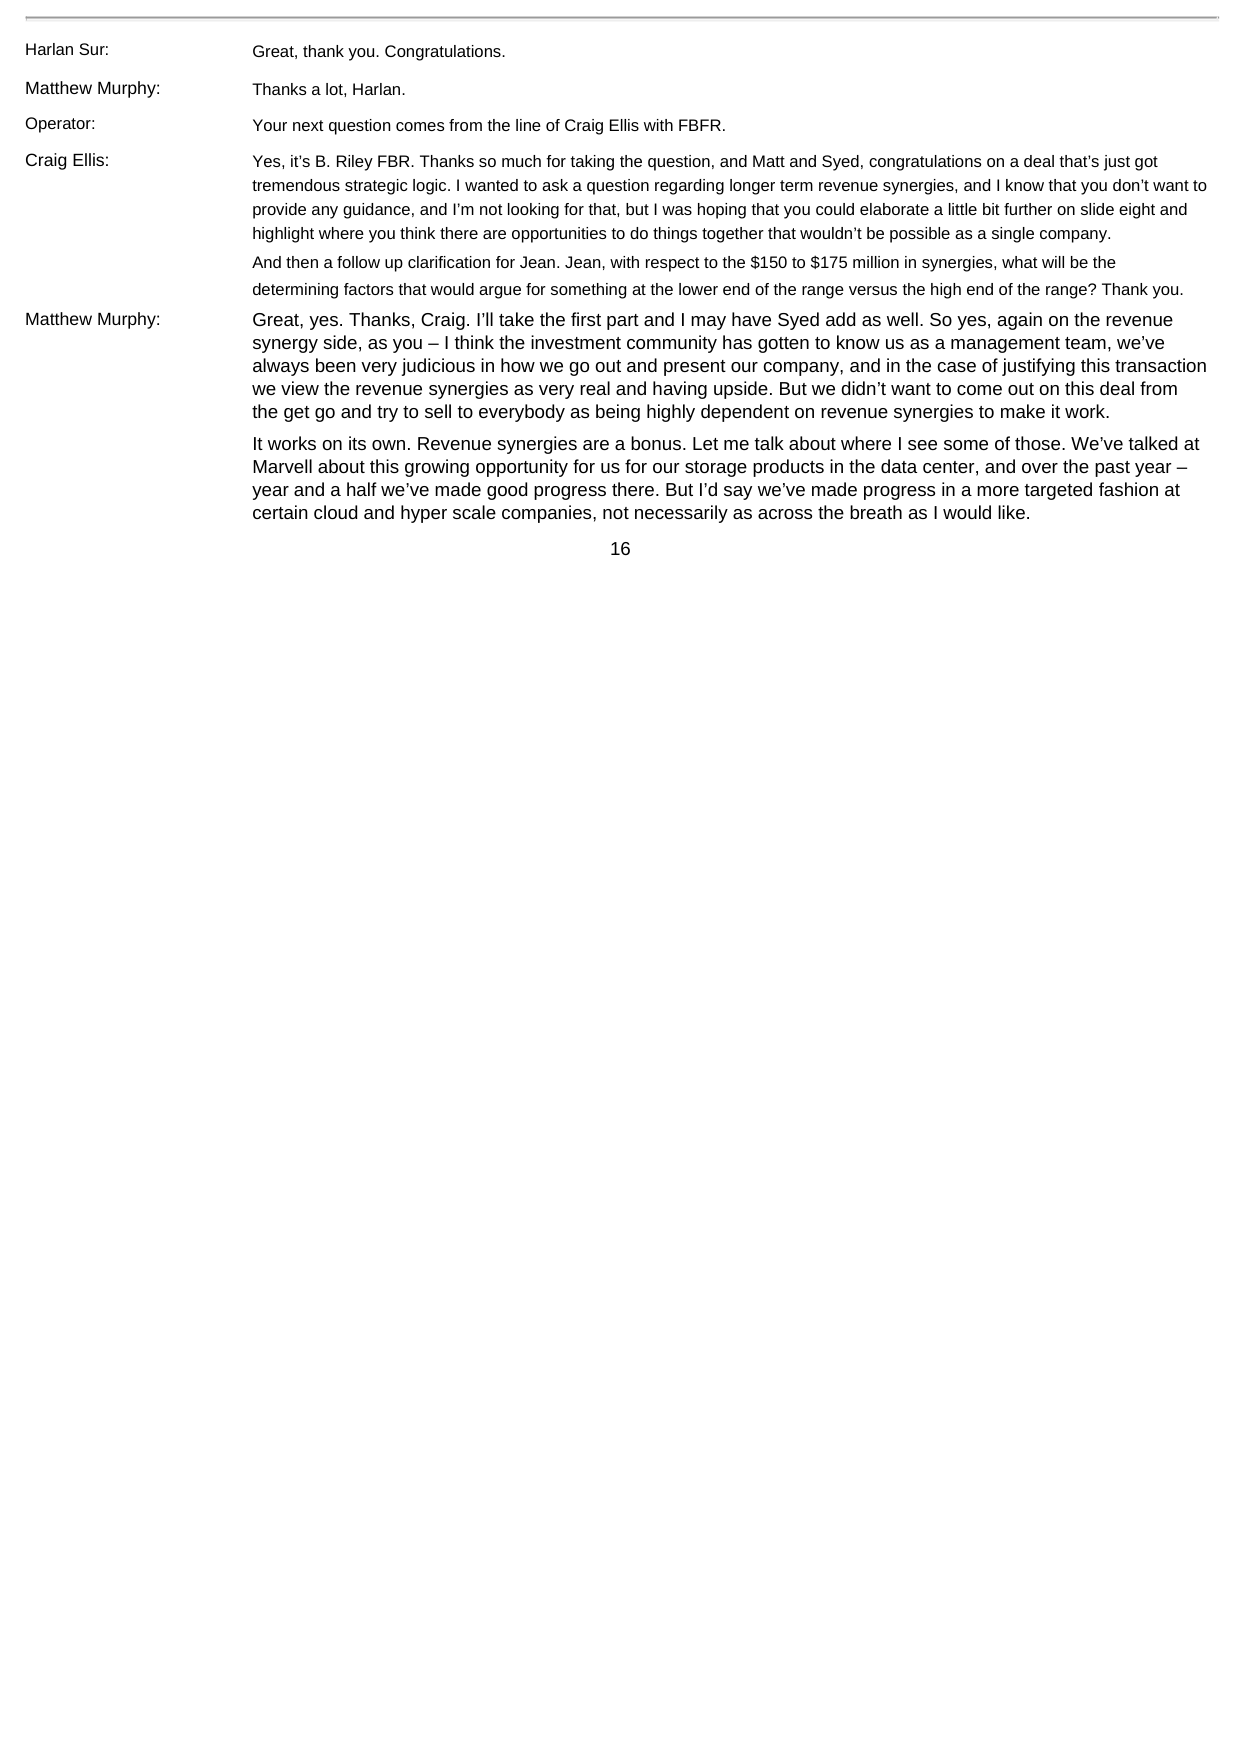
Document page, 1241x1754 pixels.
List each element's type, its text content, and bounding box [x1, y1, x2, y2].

picture [23, 16, 1220, 24]
text It works on its own. Revenue synergies are a bonus. Let me talk about where I see some of those. We’ve talked at Marvell about this growing opportunity for us for our storage products in the data center, and over the past year – year and a half we’ve made good progress there. But I’d say we’ve made progress in a more targeted fashion at certain cloud and hyper scale companies, not necessarily as across the breath as I would like. [252, 432, 1215, 524]
text Your next question comes from the line of Craig Ellis with FBFR. [252, 116, 1215, 135]
text Matthew Murphy: [25, 308, 177, 329]
text Thanks a lot, Harlan. [252, 80, 1215, 99]
text And then a follow up clarification for Jean. Jean, with respect to the $150 to $175 million in synergies, what will be the determining factors that would argue for something at the lower end of the range versus the high end of the range? Thank you. [252, 252, 1201, 299]
text Matthew Murphy: [25, 78, 177, 98]
text Craig Ellis: [25, 149, 177, 170]
text Operator: [25, 113, 177, 133]
text 16 [25, 538, 1215, 559]
text Harlan Sur: [25, 40, 177, 59]
text Yes, it’s B. Riley FBR. Thanks so much for taking the question, and Matt and Syed, congratulations on a deal that’s just got tremendous strategic logic. I wanted to ask a question regarding longer term revenue synergies, and I know that you don’t want to provide any guidance, and I’m not looking for that, but I was hoping that you could elaborate a little bit further on slide eight and highlight where you think there are opportunities to do things together that wouldn’t be possible as a single company. [252, 151, 1211, 243]
text Great, thank you. Congratulations. [252, 42, 1215, 61]
text Great, yes. Thanks, Craig. I’ll take the first part and I may have Syed add as well. So yes, again on the revenue synergy side, as you – I think the investment community has gotten to know us as a management team, we’ve always been very judicious in how we go out and present our company, and in the case of justifying this transaction we view the revenue synergies as very real and having upside. But we didn’t want to come out on this deal from the get go and try to sell to everybody as being highly dependent on revenue synergies to make it work. [252, 309, 1209, 423]
